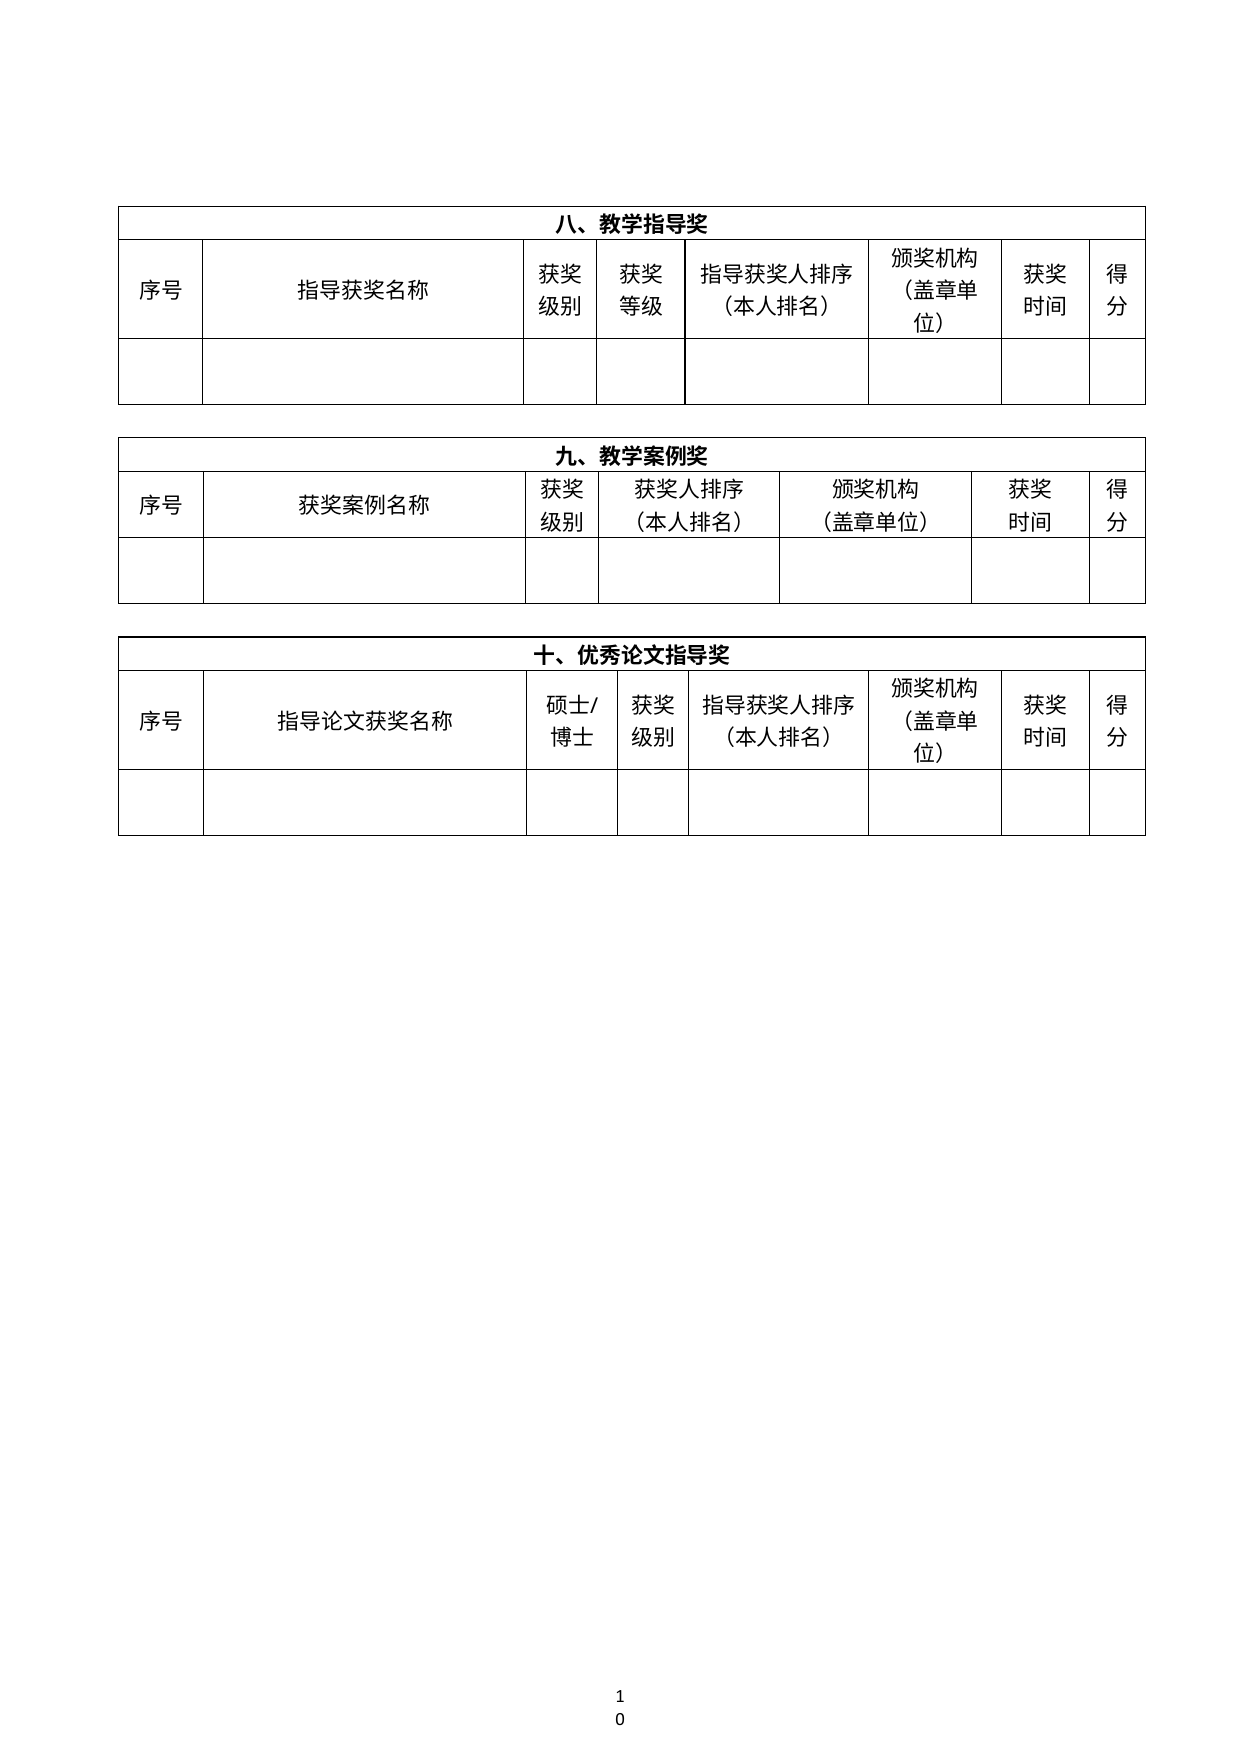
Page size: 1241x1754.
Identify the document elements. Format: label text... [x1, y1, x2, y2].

table_cell [1090, 538, 1145, 603]
table_cell [689, 770, 868, 834]
table_cell [119, 538, 203, 603]
table_cell [618, 770, 688, 834]
table_cell [780, 538, 971, 603]
table_cell 序号 [119, 671, 203, 768]
table_cell 指导获奖人排序 （本人排名） [689, 671, 868, 768]
table_cell 颁奖机构 （盖章单位） [780, 472, 971, 537]
table_cell 硕士/博士 [527, 671, 617, 768]
table_cell [1090, 770, 1145, 834]
table_cell [527, 770, 617, 834]
table_cell 获奖案例名称 [204, 472, 525, 537]
table_cell [204, 538, 525, 603]
table_cell 得分 [1090, 671, 1145, 768]
table_cell [119, 770, 203, 834]
table_cell [1090, 339, 1145, 404]
table_cell [1002, 339, 1089, 404]
table_cell [599, 538, 779, 603]
table_cell 颁奖机构 （盖章单位） [869, 240, 1001, 338]
table_cell [869, 339, 1001, 404]
table_cell [597, 339, 684, 404]
table_cell [526, 538, 598, 603]
table_cell [119, 339, 202, 404]
table_cell [686, 339, 868, 404]
table_cell 序号 [119, 472, 203, 537]
table_cell 指导获奖人排序 （本人排名） [686, 240, 868, 338]
table_cell 获奖 级别 [526, 472, 598, 537]
table_cell 获奖人排序 （本人排名） [599, 472, 779, 537]
table_cell 获奖 时间 [1002, 240, 1089, 338]
table_cell [869, 770, 1001, 834]
table_cell 获奖 等级 [597, 240, 684, 338]
table_header 八、教学指导奖 [119, 207, 1145, 239]
table_cell 获奖 时间 [1002, 671, 1089, 768]
table_cell [972, 538, 1089, 603]
table_cell [1002, 770, 1089, 834]
table_header 九、教学案例奖 [119, 438, 1145, 471]
table_cell [524, 339, 596, 404]
table_cell 指导获奖名称 [203, 240, 523, 338]
table_cell 获奖 级别 [524, 240, 596, 338]
table_cell 获奖 级别 [618, 671, 688, 768]
table_header 十、优秀论文指导奖 [119, 638, 1145, 670]
table_cell 得分 [1090, 240, 1145, 338]
table_cell 颁奖机构 （盖章单位） [869, 671, 1001, 768]
table_cell 获奖 时间 [972, 472, 1089, 537]
table_cell 指导论文获奖名称 [204, 671, 526, 768]
table_cell [203, 339, 523, 404]
table_cell 序号 [119, 240, 202, 338]
table_cell 得分 [1090, 472, 1145, 537]
table_cell [204, 770, 526, 834]
